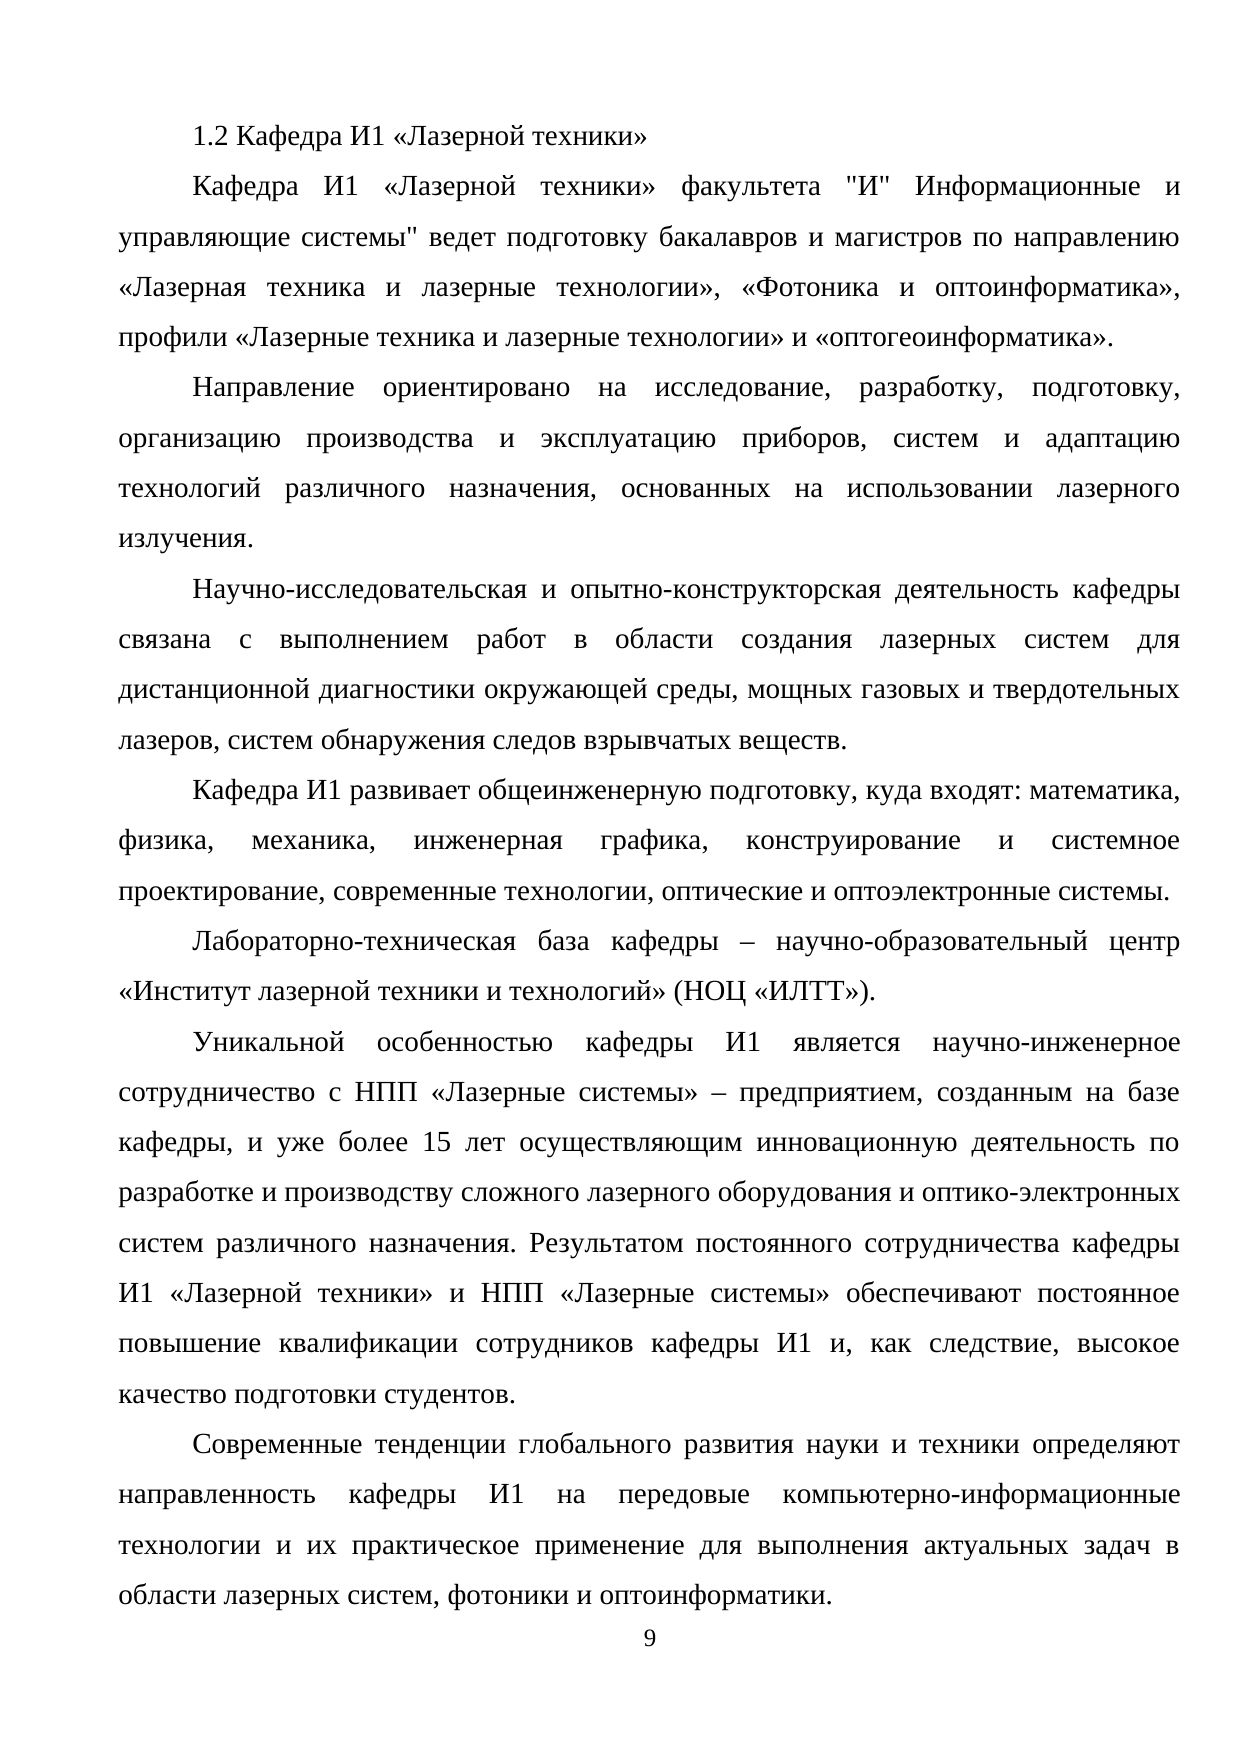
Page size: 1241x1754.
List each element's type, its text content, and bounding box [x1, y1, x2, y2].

text Уникальной особенностью кафедры И1 является научно-инженерное сотрудничество с НПП «Лазерные системы» – предприятием, созданным на базе кафедры, и уже более 15 лет осуществляющим инновационную деятельность по разработке и производству сложного лазерного оборудования и оптико-электронных систем различного назначения. Результатом постоянного сотрудничества кафедры И1 «Лазерной техники» и НПП «Лазерные системы» обеспечивают постоянное повышение квалификации сотрудников кафедры И1 и, как следствие, высокое качество подготовки студентов. [118, 1024, 1181, 1409]
text Направление ориентировано на исследование, разработку, подготовку, организацию производства и эксплуатацию приборов, систем и адаптацию технологий различного назначения, основанных на использовании лазерного излучения. [118, 369, 1181, 554]
text Научно-исследовательская и опытно-конструкторская деятельность кафедры связана с выполнением работ в области создания лазерных систем для дистанционной диагностики окружающей среды, мощных газовых и твердотельных лазеров, систем обнаружения следов взрывчатых веществ. [118, 571, 1181, 755]
text Кафедра И1 «Лазерной техники» факультета "И" Информационные и управляющие системы" ведет подготовку бакалавров и магистров по направлению «Лазерная техника и лазерные технологии», «Фотоника и оптоинформатика», профили «Лазерные техника и лазерные технологии» и «оптогеоинформатика». [118, 168, 1181, 353]
text Современные тенденции глобального развития науки и техники определяют направленность кафедры И1 на передовые компьютерно-информационные технологии и их практическое применение для выполнения актуальных задач в области лазерных систем, фотоники и оптоинформатики. [118, 1426, 1181, 1611]
text Кафедра И1 развивает общеинженерную подготовку, куда входят: математика, физика, механика, инженерная графика, конструирование и системное проектирование, современные технологии, оптические и оптоэлектронные системы. [118, 772, 1181, 906]
subtitle 1.2 Кафедра И1 «Лазерной техники» [118, 118, 1181, 152]
text Лабораторно-техническая база кафедры – научно-образовательный центр «Институт лазерной техники и технологий» (НОЦ «ИЛТТ»). [118, 923, 1181, 1007]
